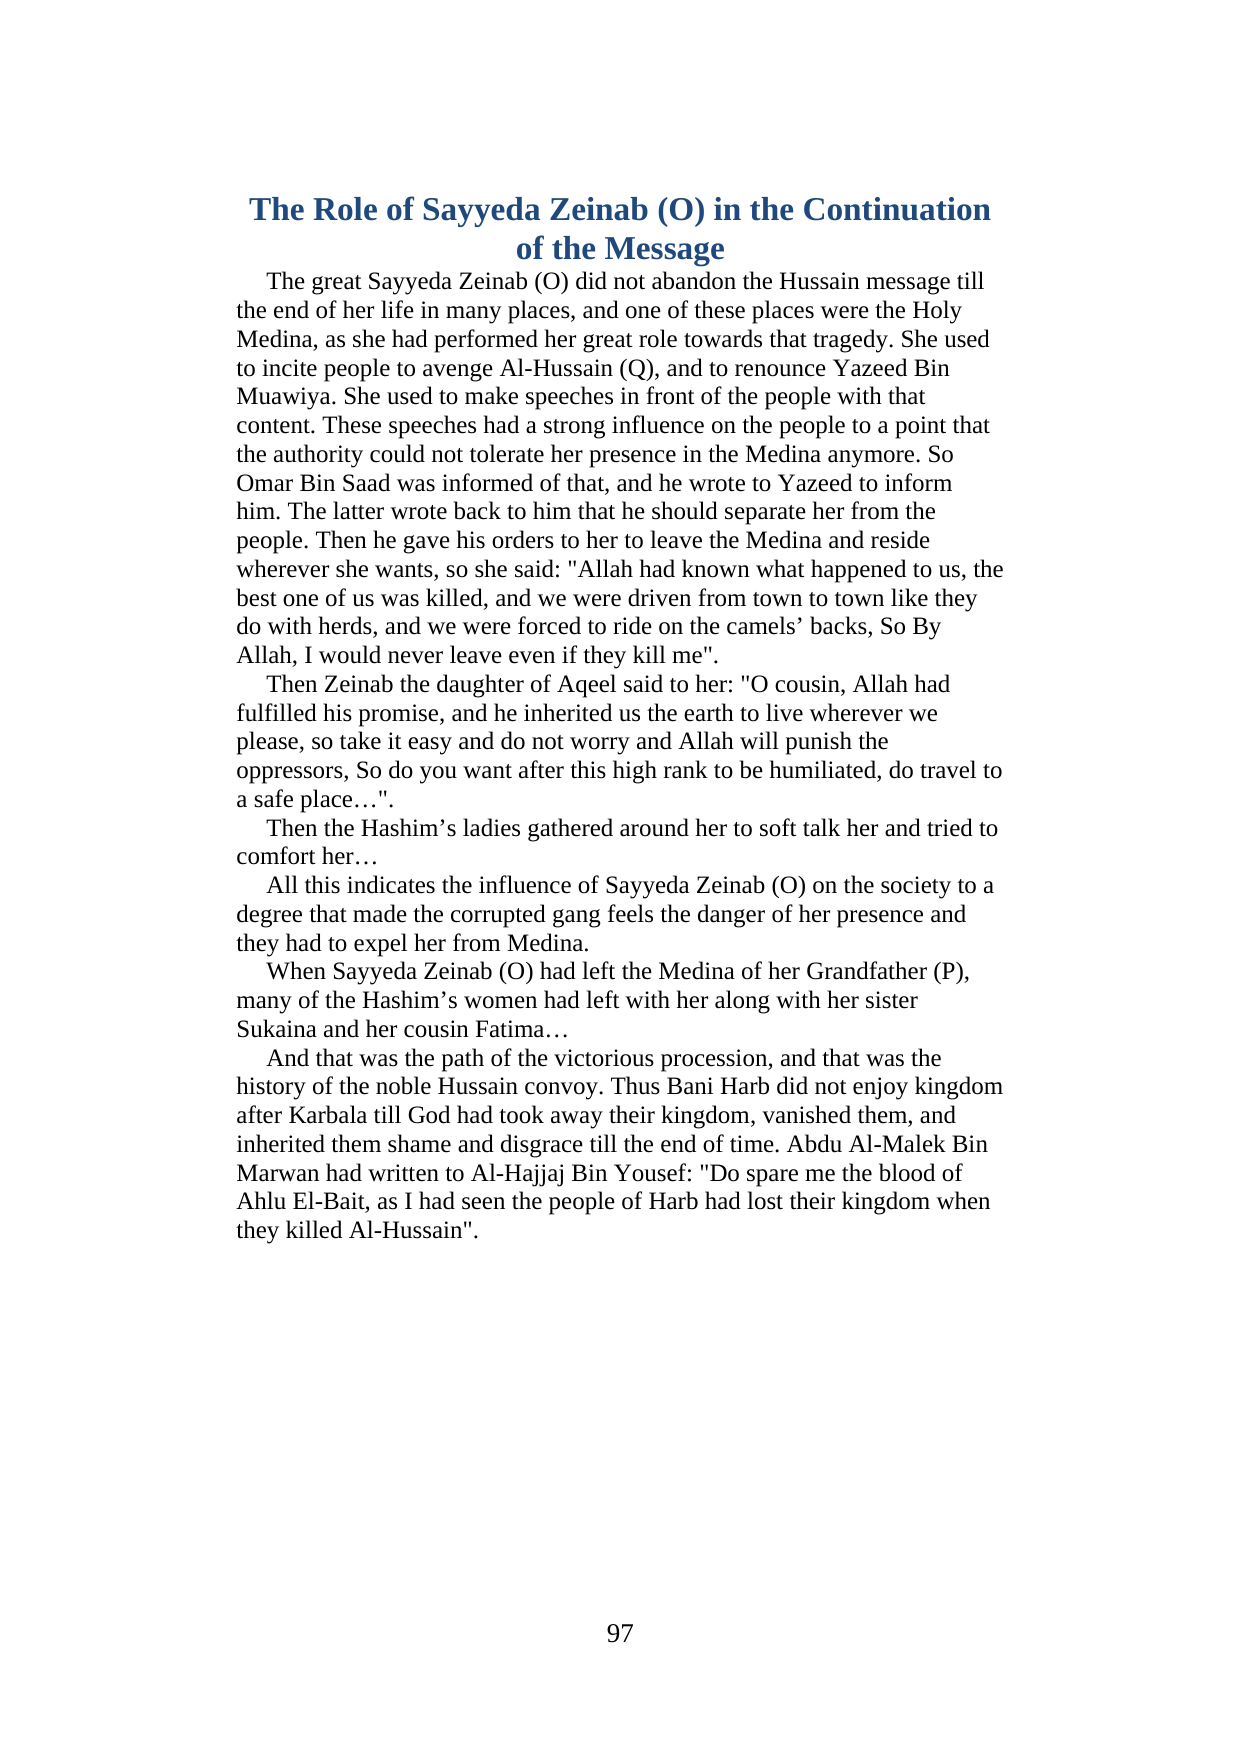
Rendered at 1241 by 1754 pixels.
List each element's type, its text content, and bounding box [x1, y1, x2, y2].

text Then Zeinab the daughter of Aqeel said to her: "O cousin, Allah had fulfilled his promise, and he inherited us the earth to live wherever we please, so take it easy and do not worry and Allah will punish the oppressors, So do you want after this high rank to be humiliated, do travel to a safe place…". [236, 669, 1004, 813]
text The great Sayyeda Zeinab (O) did not abandon the Hussain message till the end of her life in many places, and one of these places were the Holy Medina, as she had performed her great role towards that tragedy. She used to incite people to avenge Al-Hussain (Q), and to renounce Yazeed Bin Muawiya. She used to make speeches in front of the people with that content. These speeches had a strong influence on the people to a point that the authority could not tolerate her presence in the Medina anymore. So Omar Bin Saad was informed of that, and he wrote to Yazeed to inform him. The latter wrote back to him that he should separate her from the people. Then he gave his orders to her to leave the Medina and reside wherever she wants, so she said: "Allah had known what happened to us, the best one of us was killed, and we were driven from town to town like they do with herds, and we were forced to ride on the camels’ backs, So By Allah, I would never leave even if they kill me". [236, 266, 1004, 669]
text When Sayyeda Zeinab (O) had left the Medina of her Grandfather (P), many of the Hashim’s women had left with her along with her sister Sukaina and her cousin Fatima… [236, 956, 1004, 1043]
subtitle The Role of Sayyeda Zeinab (O) in the Continuation of the Message [236, 190, 1004, 266]
text And that was the path of the victorious procession, and that was the history of the noble Hussain convoy. Thus Bani Harb did not enjoy kingdom after Karbala till God had took away their kingdom, vanished them, and inherited them shame and disgrace till the end of time. Abdu Al-Malek Bin Marwan had written to Al-Hajjaj Bin Yousef: "Do spare me the blood of Ahlu El-Bait, as I had seen the people of Harb had lost their kingdom when they killed Al-Hussain". [236, 1043, 1004, 1244]
text All this indicates the influence of Sayyeda Zeinab (O) on the society to a degree that made the corrupted gang feels the danger of her presence and they had to expel her from Medina. [236, 870, 1004, 956]
text Then the Hashim’s ladies gathered around her to soft talk her and tried to comfort her… [236, 813, 1004, 870]
